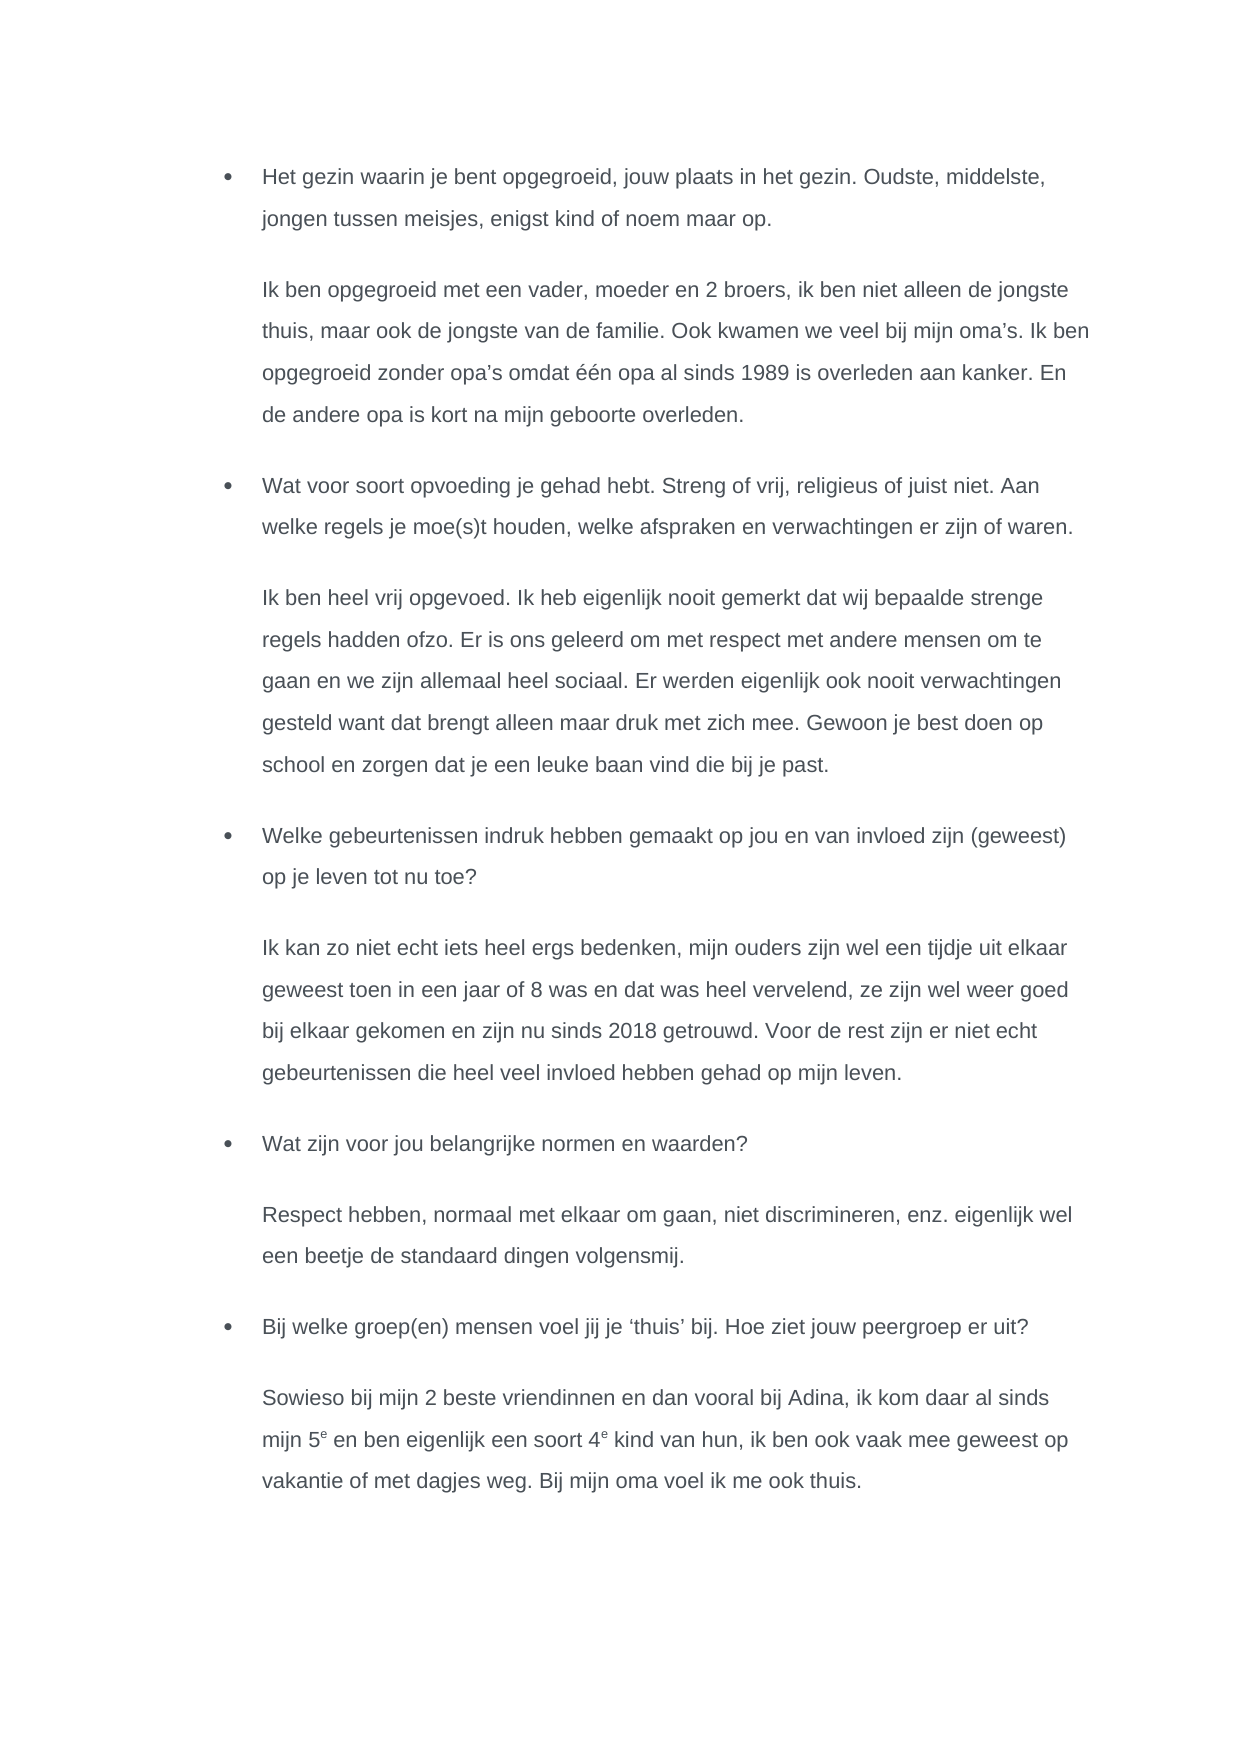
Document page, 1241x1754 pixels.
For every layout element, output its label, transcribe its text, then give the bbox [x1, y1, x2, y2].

list Bij welke groep(en) mensen voel jij je ‘thuis’ bij. Hoe ziet jouw peergroep er uit? [224, 1298, 1092, 1339]
list Wat zijn voor jou belangrijke normen en waarden? [224, 1114, 1092, 1156]
list Wat voor soort opvoeding je gehad hebt. Streng of vrij, religieus of juist niet. Aan welke regels je moe(s)t houden, welke afspraken en verwachtingen er zijn of waren. [224, 456, 1092, 539]
text Ik ben heel vrij opgevoed. Ik heb eigenlijk nooit gemerkt dat wij bepaalde strenge regels hadden ofzo. Er is ons geleerd om met respect met andere mensen om te gaan en we zijn allemaal heel sociaal. Er werden eigenlijk ook nooit verwachtingen gesteld want dat brengt alleen maar druk met zich mee. Gewoon je best doen op school en zorgen dat je een leuke baan vind die bij je past. [262, 568, 1092, 777]
text Ik kan zo niet echt iets heel ergs bedenken, mijn ouders zijn wel een tijdje uit elkaar geweest toen in een jaar of 8 was en dat was heel vervelend, ze zijn wel weer goed bij elkaar gekomen en zijn nu sinds 2018 getrouwd. Voor de rest zijn er niet echt gebeurtenissen die heel veel invloed hebben gehad op mijn leven. [262, 918, 1092, 1085]
text Ik ben opgegroeid met een vader, moeder en 2 broers, ik ben niet alleen de jongste thuis, maar ook de jongste van de familie. Ook kwamen we veel bij mijn oma’s. Ik ben opgegroeid zonder opa’s omdat één opa al sinds 1989 is overleden aan kanker. En de andere opa is kort na mijn geboorte overleden. [262, 260, 1092, 427]
list Het gezin waarin je bent opgegroeid, jouw plaats in het gezin. Oudste, middelste, jongen tussen meisjes, enigst kind of noem maar op. [224, 148, 1092, 231]
text Respect hebben, normaal met elkaar om gaan, niet discrimineren, enz. eigenlijk wel een beetje de standaard dingen volgensmij. [262, 1185, 1092, 1268]
text Sowieso bij mijn 2 beste vriendinnen en dan vooral bij Adina, ik kom daar al sinds mijn 5e en ben eigenlijk een soort 4e kind van hun, ik ben ook vaak mee geweest op vakantie of met dagjes weg. Bij mijn oma voel ik me ook thuis. [262, 1368, 1092, 1493]
list Welke gebeurtenissen indruk hebben gemaakt op jou en van invloed zijn (geweest) op je leven tot nu toe? [224, 806, 1092, 889]
